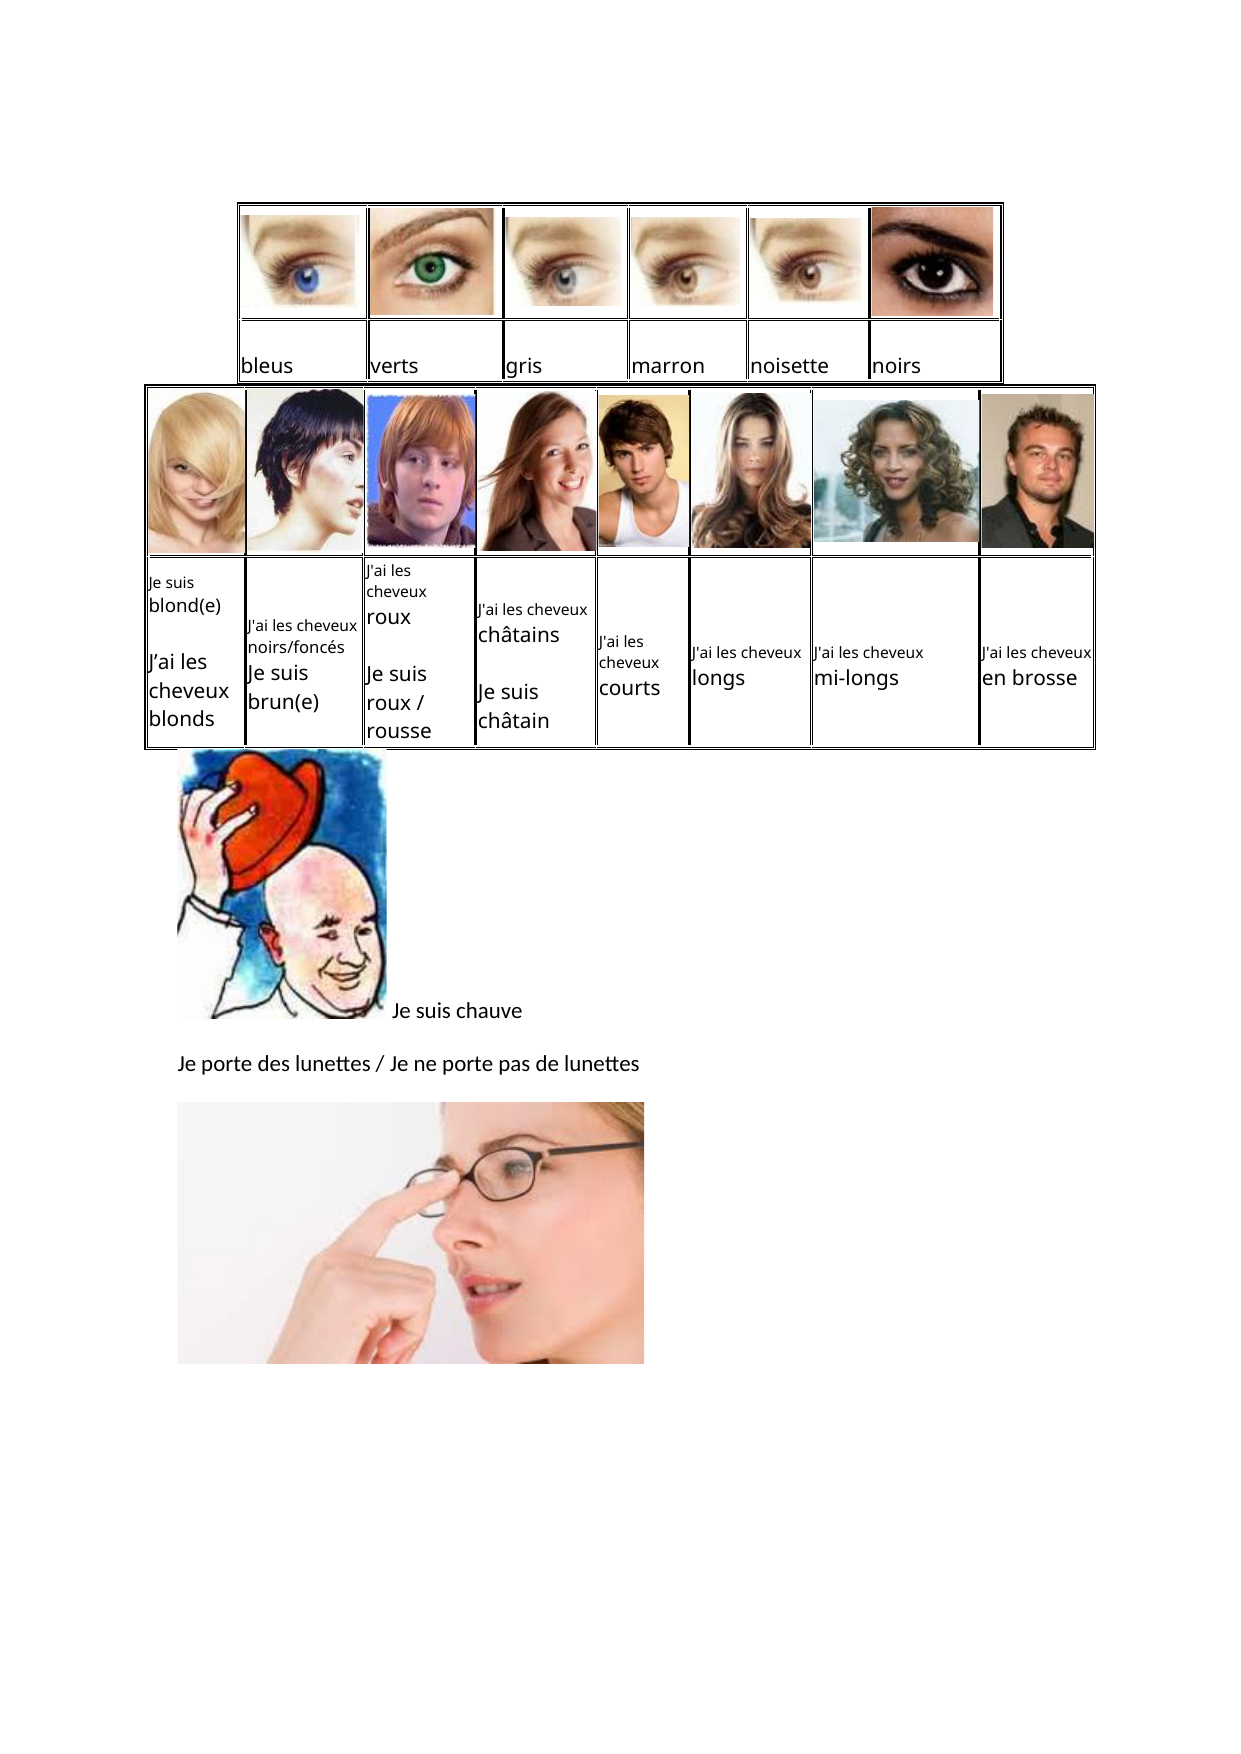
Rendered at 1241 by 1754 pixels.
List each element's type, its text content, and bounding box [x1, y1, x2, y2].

picture [749, 218, 862, 305]
table_header [364, 388, 475, 554]
table_cell bleus [238, 318, 368, 381]
table_cell noirs [869, 318, 1002, 381]
table_header [811, 388, 979, 400]
table_header [368, 204, 503, 318]
table_header [689, 388, 811, 393]
table_cell noisette [748, 321, 869, 381]
picture [691, 393, 812, 548]
table_cell J'ai les cheveux châtains Je suis châtain [475, 558, 596, 746]
picture [598, 395, 690, 547]
picture [366, 394, 476, 548]
table_cell J'ai les cheveux roux Je suis roux / rousse [364, 558, 475, 746]
picture [505, 217, 622, 306]
picture [477, 391, 597, 551]
table_header [629, 206, 747, 318]
table_header [240, 204, 368, 318]
picture [871, 207, 994, 316]
picture [981, 394, 1095, 548]
picture [148, 388, 246, 553]
table_cell J'ai les cheveux longs [689, 558, 811, 746]
picture [247, 389, 364, 553]
picture [370, 208, 497, 315]
table_cell gris [503, 321, 629, 381]
text Je suis chauve [177, 750, 1063, 1024]
table_cell verts [368, 321, 503, 381]
table_cell J'ai les cheveux mi-longs [811, 558, 979, 746]
table_header [598, 547, 688, 554]
picture [813, 400, 980, 542]
table_cell marron [629, 321, 747, 381]
table_cell Je suis blond(e) J’ai les cheveux blonds [148, 555, 245, 746]
table_header [596, 388, 689, 395]
picture [177, 1102, 645, 1364]
table_header [979, 388, 1093, 394]
table_header [813, 542, 978, 554]
table_header [748, 206, 869, 318]
table_header [691, 548, 810, 554]
table_cell J'ai les cheveux en brosse [979, 555, 1093, 746]
table_cell J'ai les cheveux courts [596, 558, 689, 746]
table_header [981, 548, 1093, 554]
table_header [503, 206, 629, 318]
picture [240, 215, 360, 308]
picture [177, 749, 387, 1019]
picture [631, 217, 740, 307]
table_cell J'ai les cheveux noirs/foncés Je suis brun(e) [245, 558, 364, 746]
table_header [869, 206, 1000, 318]
text Je porte des lunettes / Je ne porte pas de lunettes [177, 1049, 1063, 1077]
